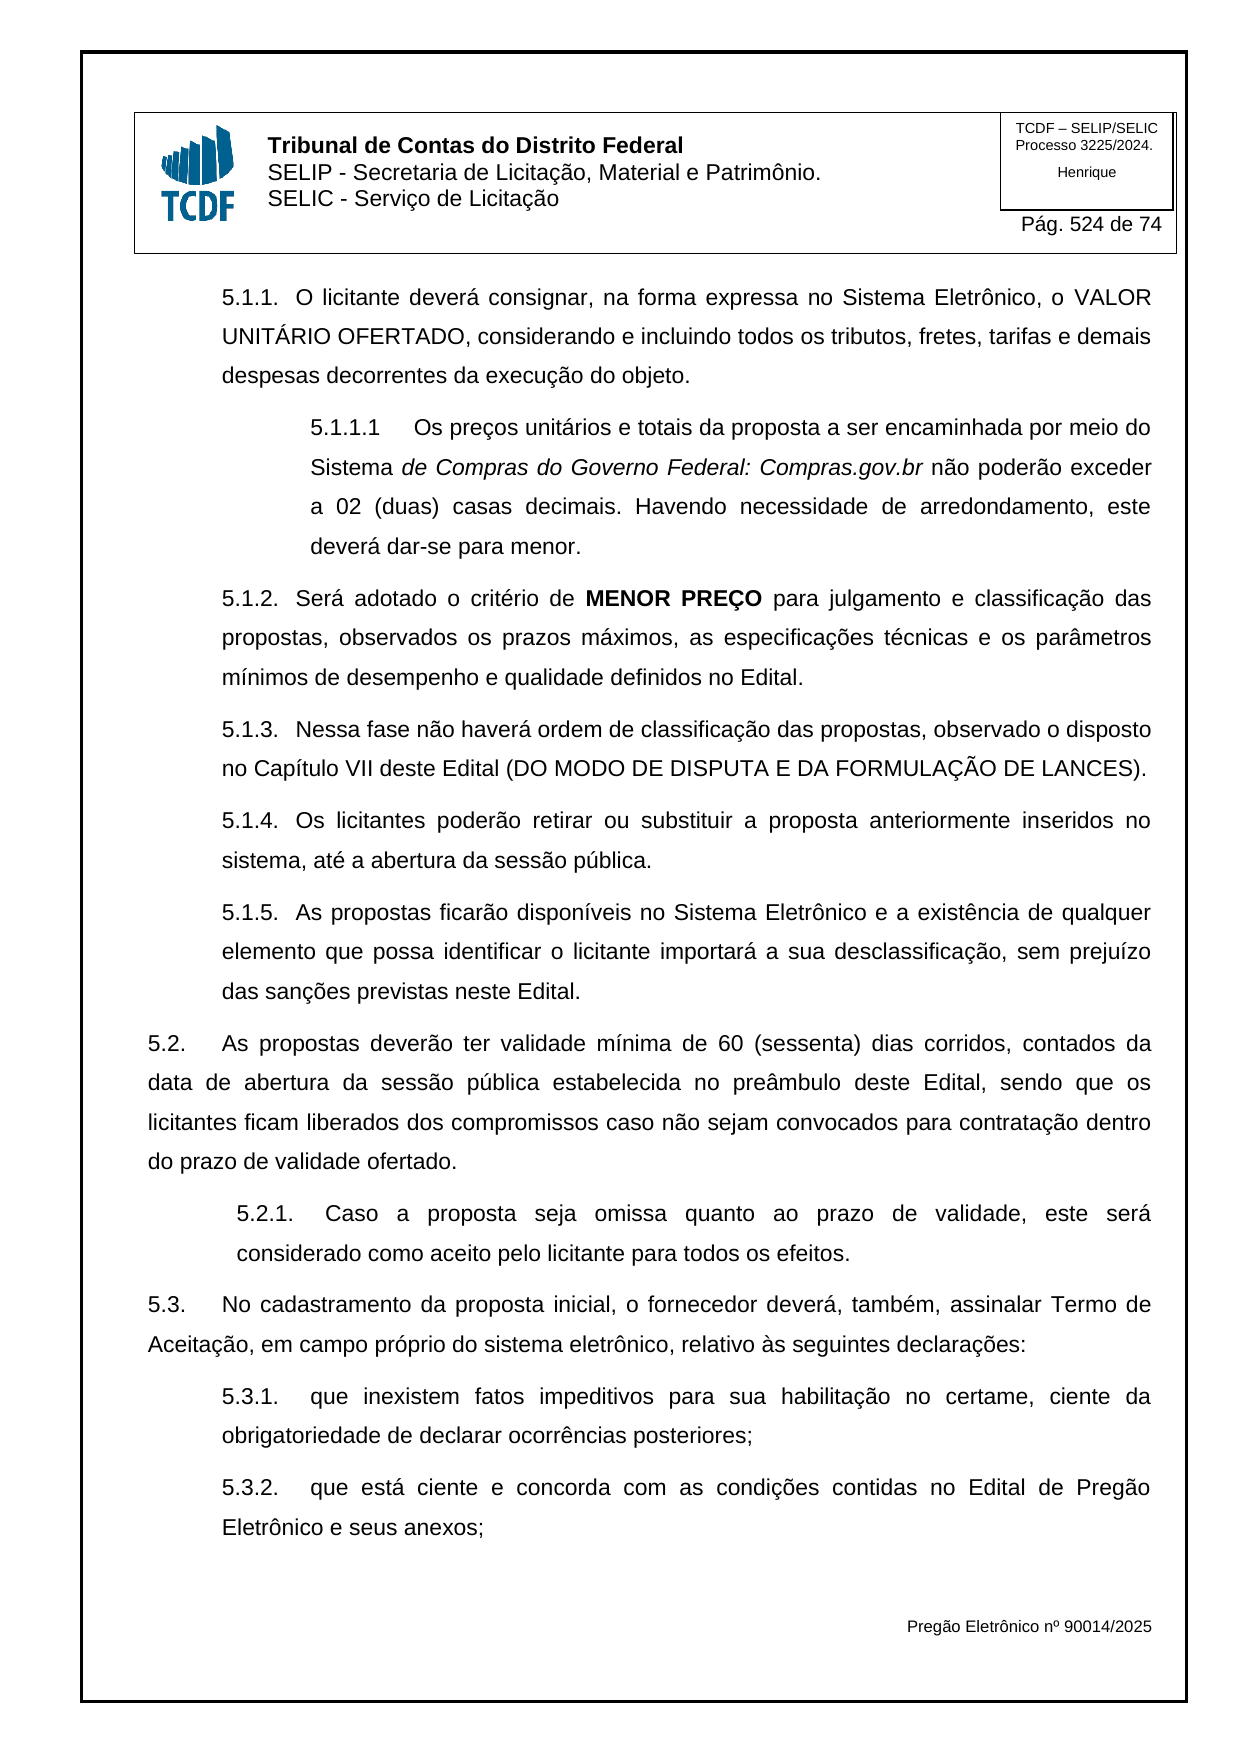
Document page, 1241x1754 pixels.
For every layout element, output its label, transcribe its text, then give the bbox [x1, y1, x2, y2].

text 5.3.2. que está ciente e concorda com as condições contidas no Edital de Pregão Eletrônico e seus anexos; [222, 1474, 1152, 1540]
text 5.1.2. Será adotado o critério de MENOR PREÇO para julgamento e classificação das propostas, observados os prazos máximos, as especificações técnicas e os parâmetros mínimos de desempenho e qualidade definidos no Edital. [222, 585, 1152, 690]
text 5.1.4. Os licitantes poderão retirar ou substituir a proposta anteriormente inseridos no sistema, até a abertura da sessão pública. [222, 807, 1152, 873]
text 5.3. No cadastramento da proposta inicial, o fornecedor deverá, também, assinalar Termo de Aceitação, em campo próprio do sistema eletrônico, relativo às seguintes declarações: [148, 1291, 1152, 1357]
text 5.2.1. Caso a proposta seja omissa quanto ao prazo de validade, este será considerado como aceito pelo licitante para todos os efeitos. [236, 1200, 1152, 1266]
text 5.1.1. O licitante deverá consignar, na forma expressa no Sistema Eletrônico, o VALOR UNITÁRIO OFERTADO, considerando e incluindo todos os tributos, fretes, tarifas e demais despesas decorrentes da execução do objeto. [222, 283, 1152, 389]
picture [148, 122, 247, 223]
text 5.1.3. Nessa fase não haverá ordem de classificação das propostas, observado o disposto no Capítulo VII deste Edital (DO MODO DE DISPUTA E DA FORMULAÇÃO DE LANCES). [222, 716, 1152, 782]
text 5.1.1.1 Os preços unitários e totais da proposta a ser encaminhada por meio do Sistema de Compras do Governo Federal: Compras.gov.br não poderão exceder a 02 (duas) casas decimais. Havendo necessidade de arredondamento, este deverá dar-se para menor. [310, 414, 1152, 559]
text 5.1.5. As propostas ficarão disponíveis no Sistema Eletrônico e a existência de qualquer elemento que possa identificar o licitante importará a sua desclassificação, sem prejuízo das sanções previstas neste Edital. [222, 899, 1152, 1004]
text 5.2. As propostas deverão ter validade mínima de 60 (sessenta) dias corridos, contados da data de abertura da sessão pública estabelecida no preâmbulo deste Edital, sendo que os licitantes ficam liberados dos compromissos caso não sejam convocados para contratação dentro do prazo de validade ofertado. [148, 1029, 1152, 1174]
text 5.3.1. que inexistem fatos impeditivos para sua habilitação no certame, ciente da obrigatoriedade de declarar ocorrências posteriores; [222, 1383, 1152, 1449]
